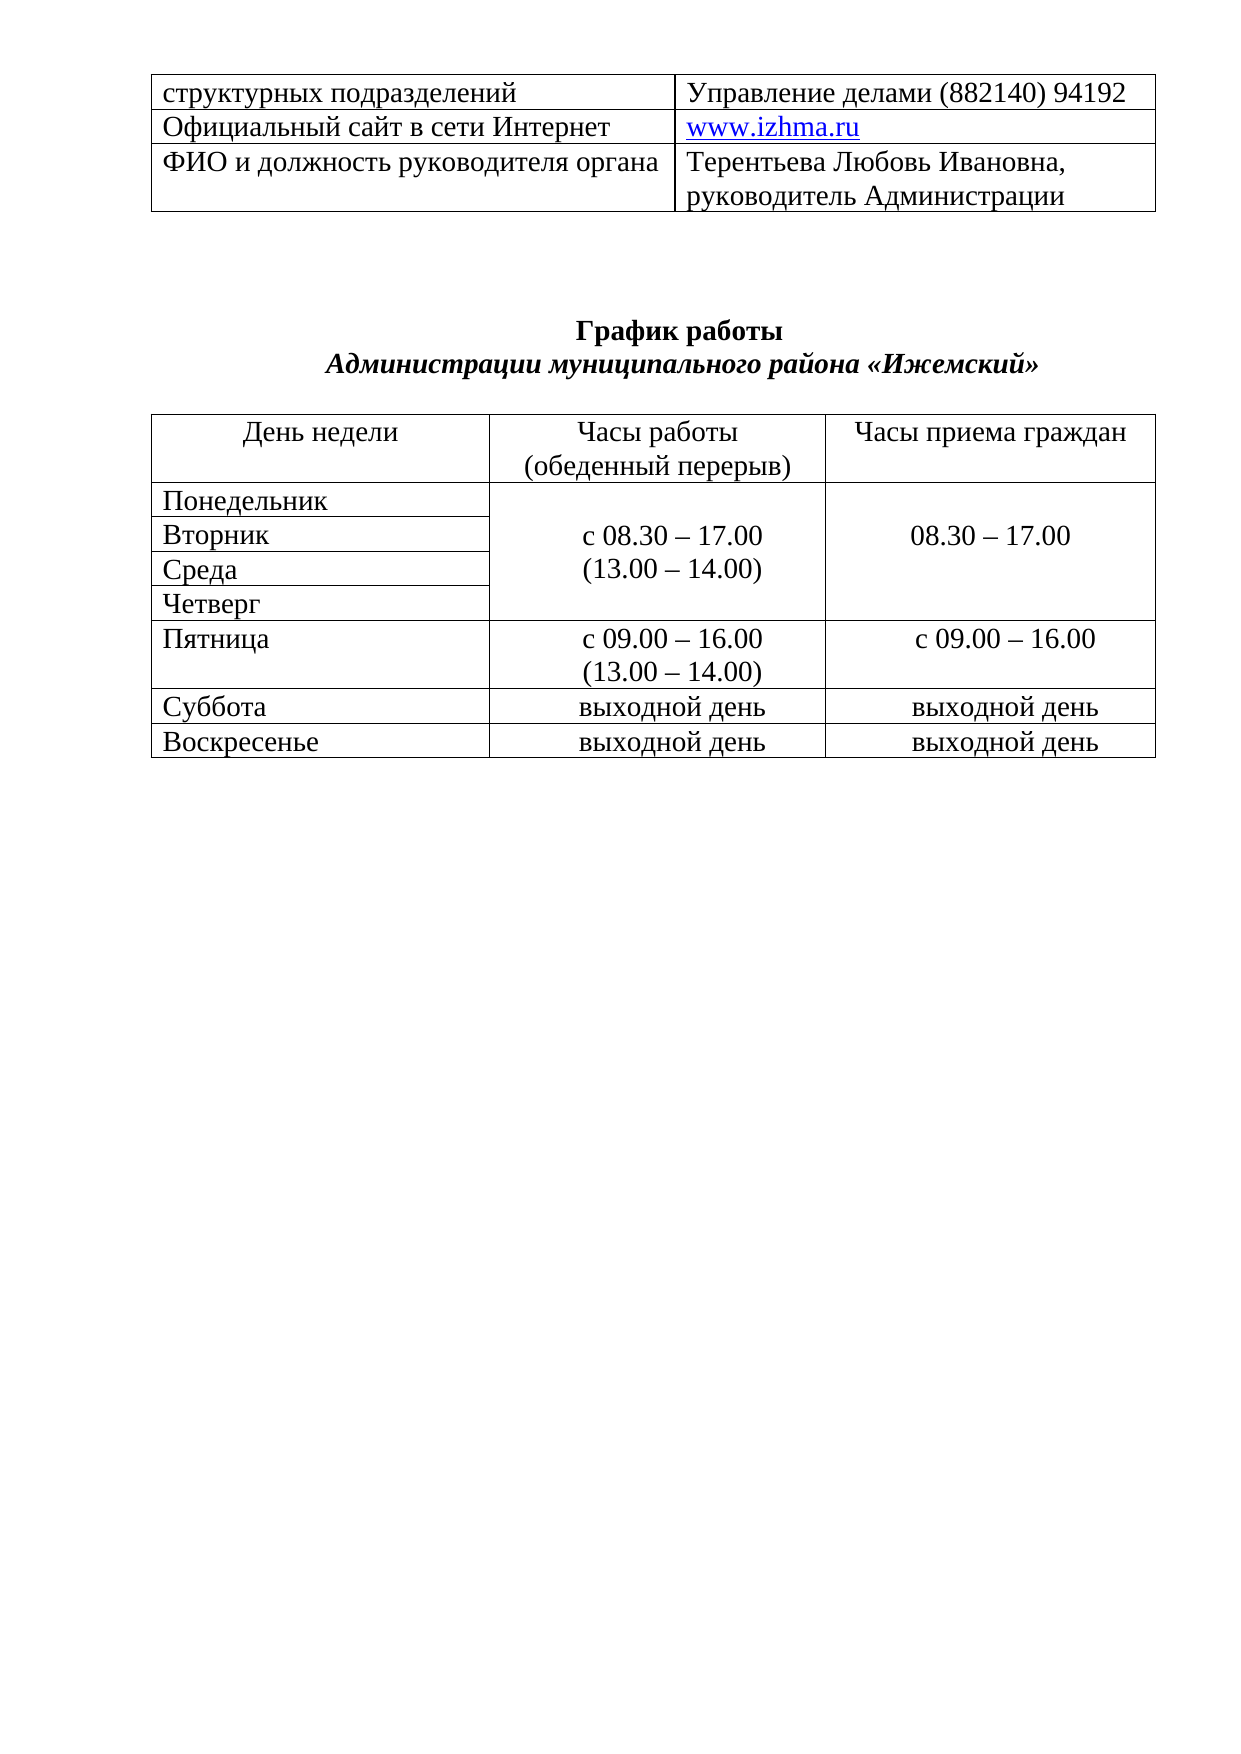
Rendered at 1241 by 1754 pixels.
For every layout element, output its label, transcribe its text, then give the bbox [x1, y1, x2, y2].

table_cell выходной день [826, 689, 1155, 723]
table_cell выходной день [826, 724, 1155, 757]
table_cell Воскресенье [152, 724, 489, 757]
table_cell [676, 75, 1155, 108]
table_cell Четверг [152, 586, 489, 620]
text Администрации муниципального района «Ижемский» [162, 346, 1167, 380]
table_cell ФИО и должность руководителя органа [152, 144, 674, 211]
table_cell с 09.00 – 16.00 [826, 621, 1155, 688]
table_header День недели [152, 415, 489, 482]
table_header Часы работы (обеденный перерыв) [490, 415, 825, 482]
table_cell Вторник [152, 517, 489, 551]
table_cell выходной день [490, 724, 825, 757]
table_cell Официальный сайт в сети Интернет [152, 110, 674, 143]
table_cell Среда [152, 552, 489, 585]
table_cell выходной день [490, 689, 825, 723]
table_header Часы приема граждан [826, 415, 1155, 482]
table_cell Пятница [152, 621, 489, 688]
text График работы [162, 313, 1167, 346]
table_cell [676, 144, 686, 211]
table_cell с 08.30 – 17.00 (13.00 – 14.00) [490, 483, 825, 620]
table_cell 08.30 – 17.00 [826, 483, 1155, 620]
table_cell с 09.00 – 16.00 (13.00 – 14.00) [490, 621, 825, 688]
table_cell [152, 75, 674, 108]
table_cell Понедельник [152, 483, 489, 516]
table_cell Суббота [152, 689, 489, 723]
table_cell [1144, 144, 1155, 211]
